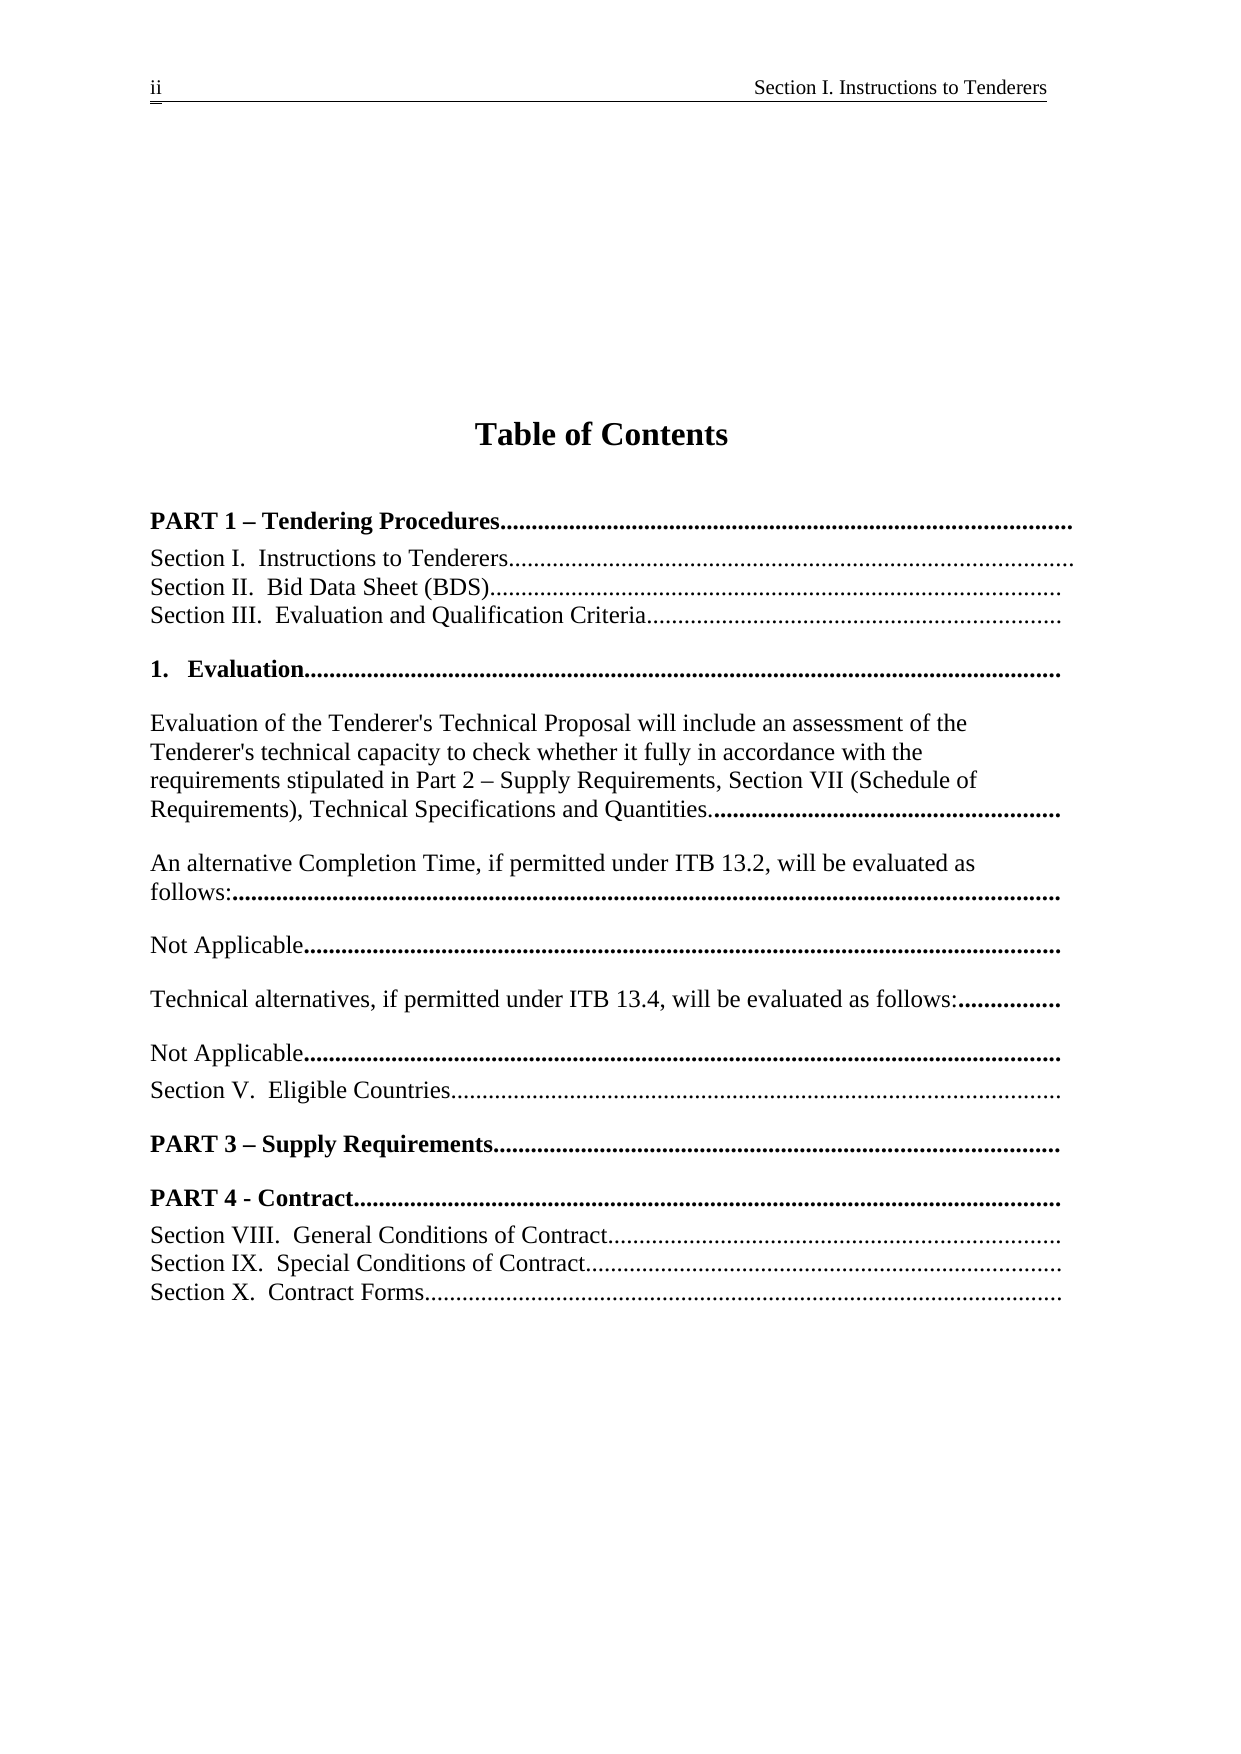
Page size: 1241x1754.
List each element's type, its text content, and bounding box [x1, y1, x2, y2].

text Not Applicable 28 [150, 1038, 1053, 1067]
text Not Applicable 28 [150, 931, 1053, 959]
text 1. Evaluation 28 [150, 654, 1053, 683]
text Section X. Contract Forms 77 [150, 1277, 1053, 1306]
text Section II. Bid Data Sheet (BDS) 23 [150, 572, 1053, 601]
text Section IX. Special Conditions of Contract 71 [150, 1248, 1053, 1277]
text Technical alternatives, if permitted under ITB 13.4, will be evaluated as follows: 28 [150, 984, 1053, 1013]
text Section VIII. General Conditions of Contract 55 [150, 1220, 1053, 1248]
text An alternative Completion Time, if permitted under ITB 13.2, will be evaluated as follows: 28 [150, 848, 1053, 906]
text Table of Contents [150, 414, 1053, 452]
text Section III. Evaluation and Qualification Criteria 27 [150, 601, 1053, 629]
text PART 4 - Contract 53 [150, 1183, 1053, 1211]
text PART 1 – Tendering Procedures 1 [150, 506, 1053, 535]
text Section I. Instructions to Tenderers 3 [150, 543, 1053, 572]
text Section V. Eligible Countries 50 [150, 1075, 1053, 1104]
text Evaluation of the Tenderer's Technical Proposal will include an assessment of the Tenderer's technical capacity to check whether it fully in accordance with the requirements stipulated in Part 2 – Supply Requirements, Section VII (Schedule of Requirements), Technical Specifications and Quantities. 28 [150, 708, 1053, 823]
text PART 3 – Supply Requirements 51 [150, 1129, 1053, 1158]
